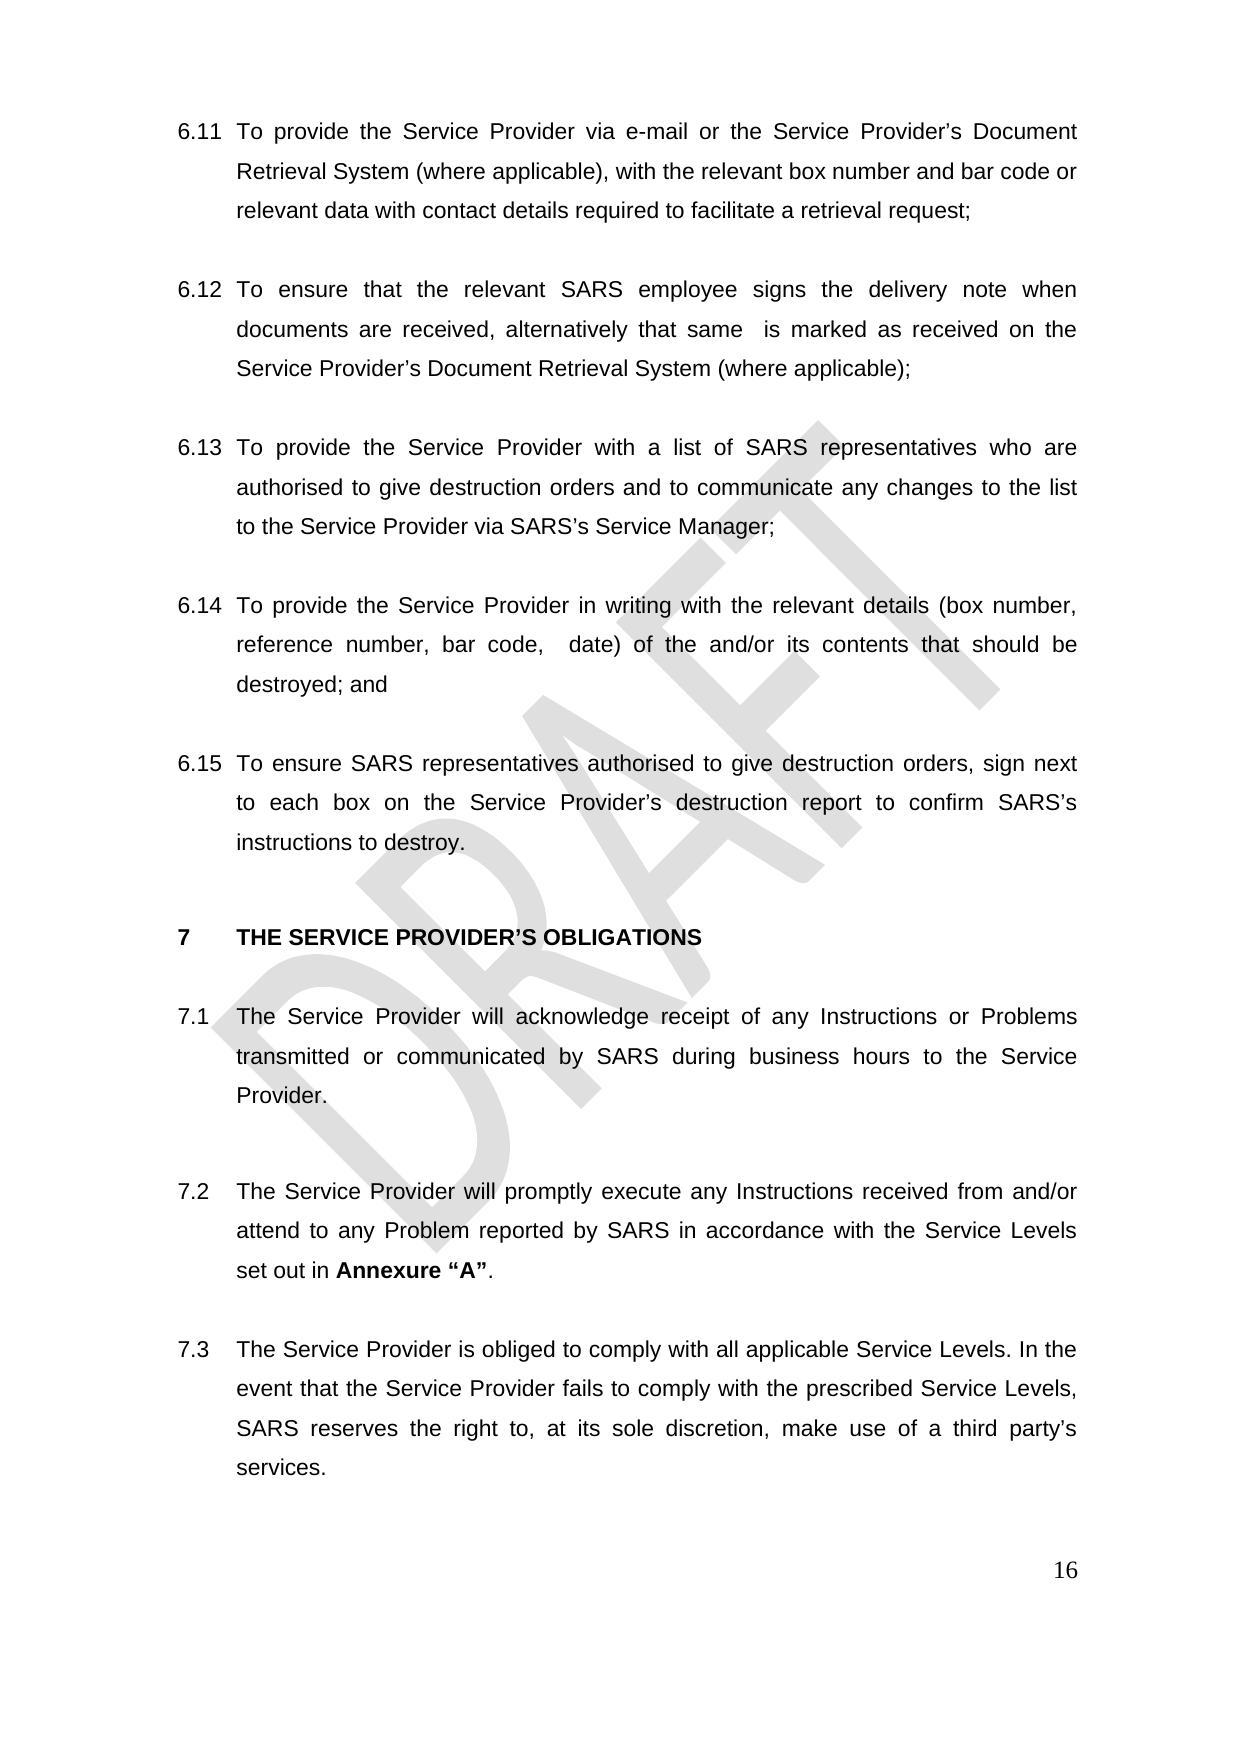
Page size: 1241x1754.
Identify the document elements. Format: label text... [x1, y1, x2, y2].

list The Service Provider is obliged to comply with all applicable Service Levels. In the event that the Service Provider fails to comply with the prescribed Service Levels, SARS reserves the right to, at its sole discretion, make use of a third party’s services. [177, 1336, 1078, 1481]
list To provide the Service Provider in writing with the relevant details (box number, reference number, bar code, date) of the and/or its contents that should be destroyed; and [177, 592, 1078, 697]
list To ensure that the relevant SARS employee signs the delivery note when documents are received, alternatively that same is marked as received on the Service Provider’s Document Retrieval System (where applicable); [177, 276, 1078, 381]
list The Service Provider will acknowledge receipt of any Instructions or Problems transmitted or communicated by SARS during business hours to the Service Provider. [177, 1003, 1078, 1109]
list To provide the Service Provider with a list of SARS representatives who are authorised to give destruction orders and to communicate any changes to the list to the Service Provider via SARS’s Service Manager; [177, 434, 1078, 539]
list To provide the Service Provider via e-mail or the Service Provider’s Document Retrieval System (where applicable), with the relevant box number and bar code or relevant data with contact details required to facilitate a retrieval request; [177, 118, 1078, 223]
list THE SERVICE PROVIDER’S OBLIGATIONS [177, 924, 1078, 951]
list The Service Provider will promptly execute any Instructions received from and/or attend to any Problem reported by SARS in accordance with the Service Levels set out in Annexure “A”. [177, 1178, 1078, 1283]
list To ensure SARS representatives authorised to give destruction orders, sign next to each box on the Service Provider’s destruction report to confirm SARS’s instructions to destroy. [177, 750, 1078, 855]
